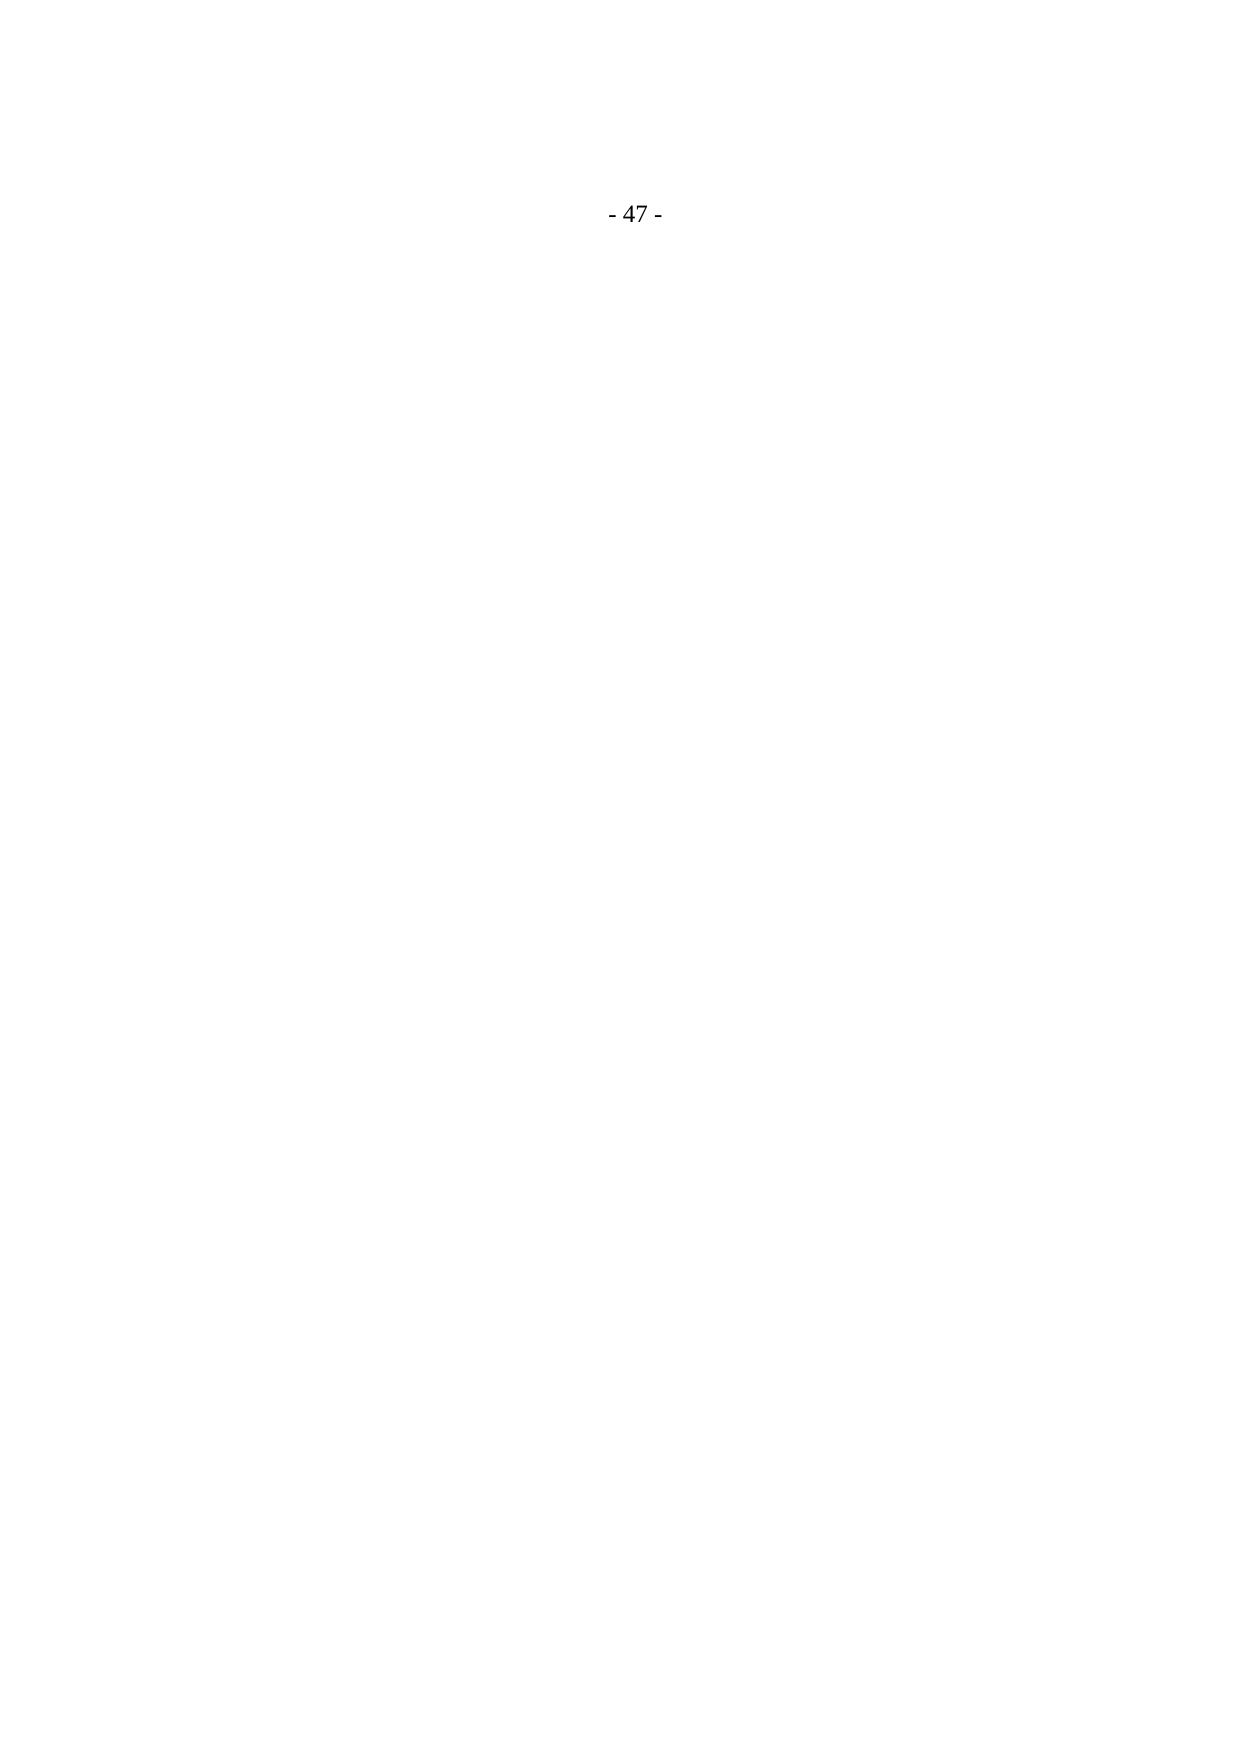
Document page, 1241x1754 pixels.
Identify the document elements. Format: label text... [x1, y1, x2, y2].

text - 47 - [517, 199, 753, 228]
